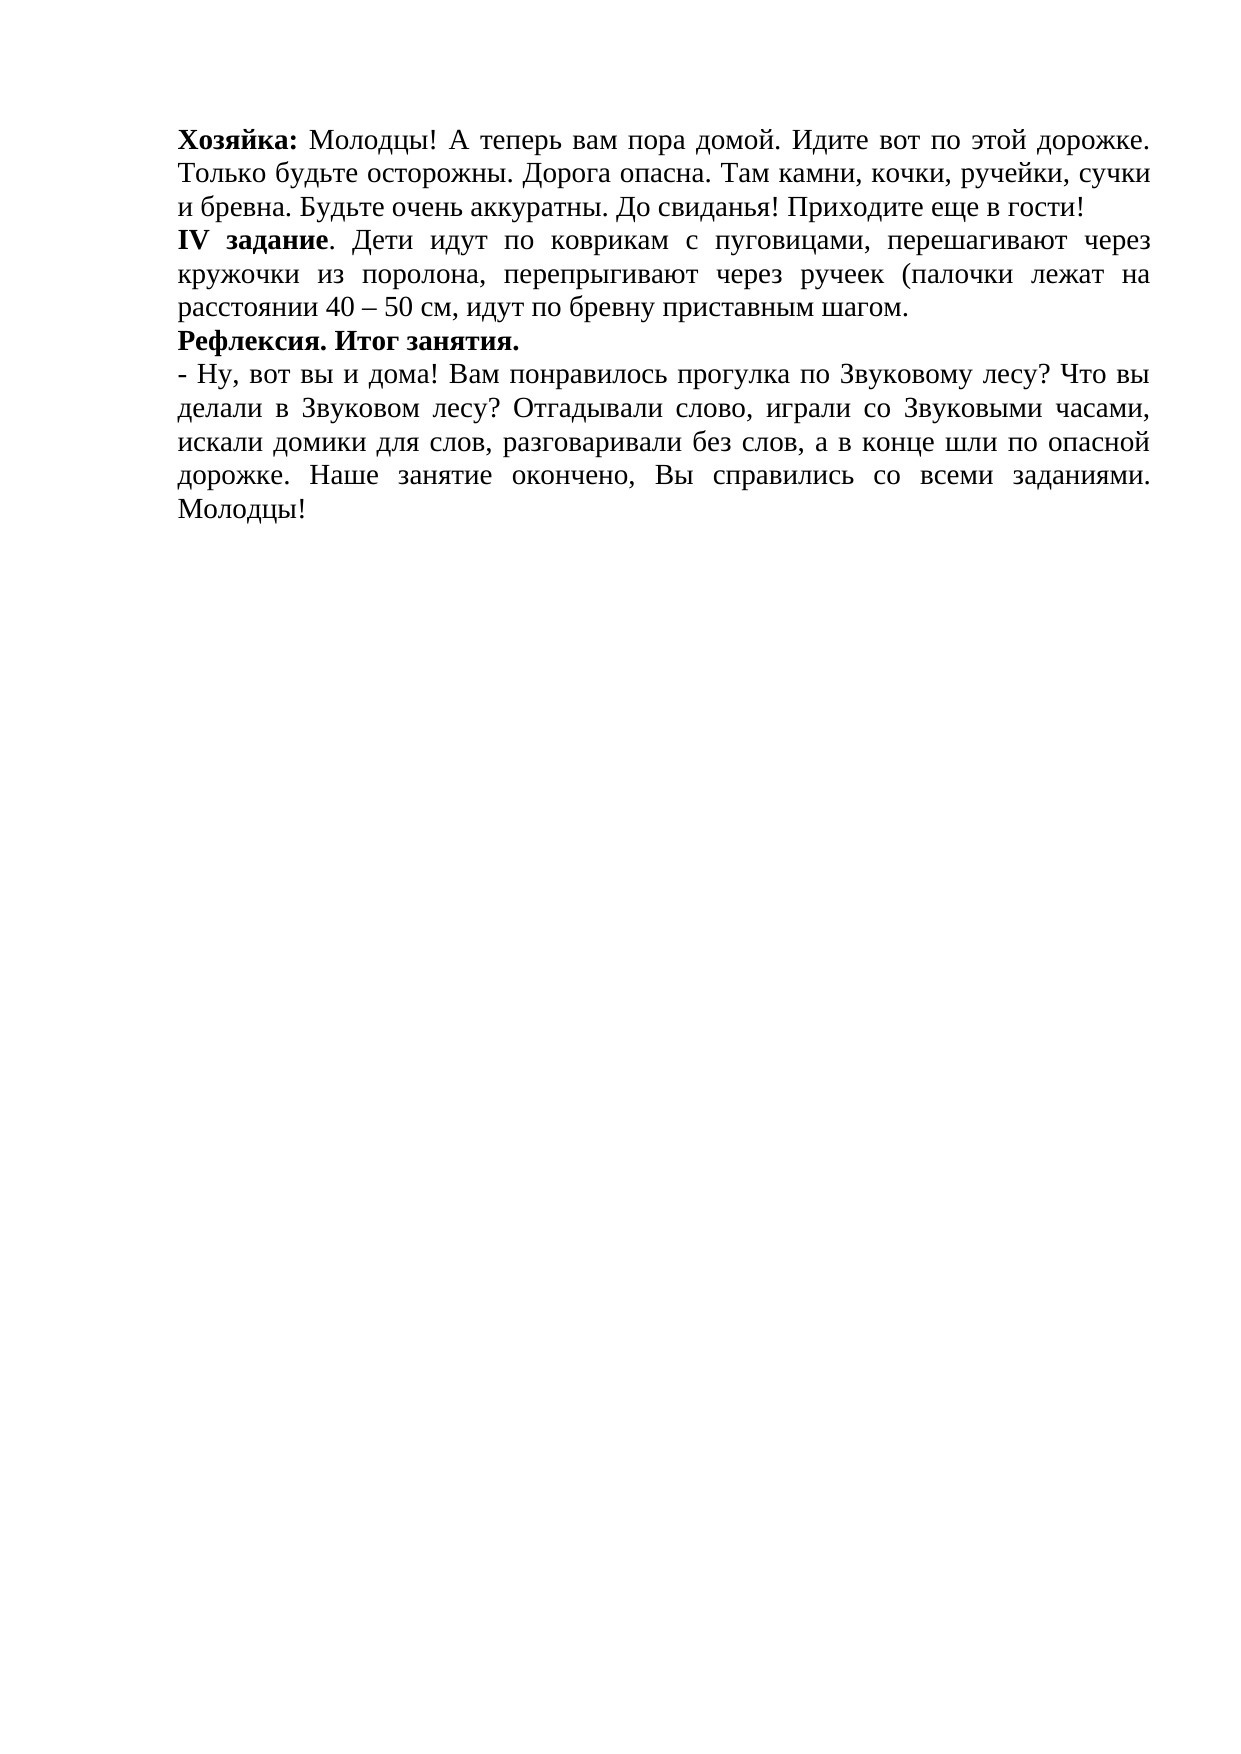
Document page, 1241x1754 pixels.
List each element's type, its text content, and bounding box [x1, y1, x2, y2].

text Хозяйка: Молодцы! А теперь вам пора домой. Идите вот по этой дорожке. Только будьте осторожны. Дорога опасна. Там камни, кочки, ручейки, сучки и бревна. Будьте очень аккуратны. До свиданья! Приходите еще в гости! [177, 122, 1152, 222]
text IV задание. Дети идут по коврикам с пуговицами, перешагивают через кружочки из поролона, перепрыгивают через ручеек (палочки лежат на расстоянии 40 – 50 см, идут по бревну приставным шагом. [177, 222, 1152, 323]
text Рефлексия. Итог занятия. [177, 323, 1152, 357]
text - Ну, вот вы и дома! Вам понравилось прогулка по Звуковому лесу? Что вы делали в Звуковом лесу? Отгадывали слово, играли со Звуковыми часами, искали домики для слов, разговаривали без слов, а в конце шли по опасной дорожке. Наше занятие окончено, Вы справились со всеми заданиями. Молодцы! [177, 357, 1152, 524]
